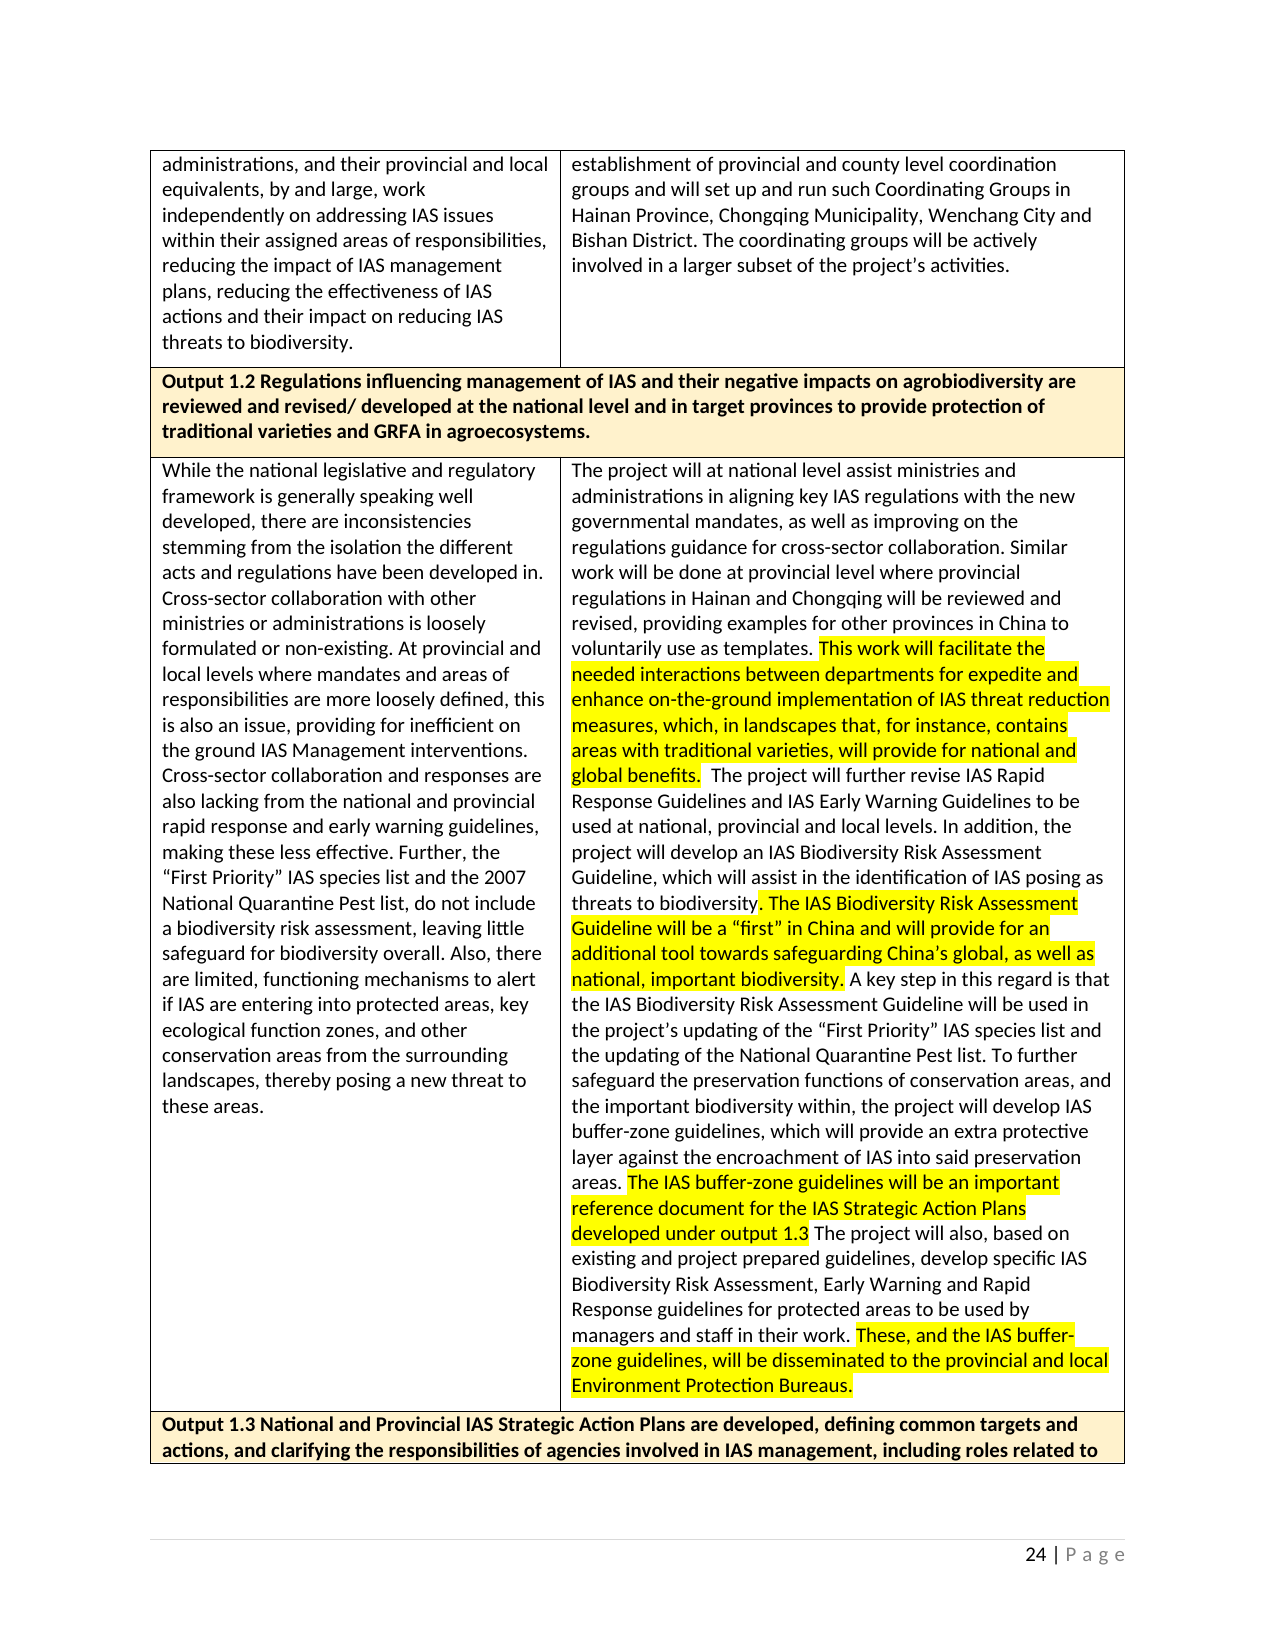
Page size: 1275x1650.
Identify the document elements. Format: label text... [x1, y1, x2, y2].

table_cell While the national legislative and regulatory framework is generally speaking well developed, there are inconsistencies stemming from the isolation the different acts and regulations have been developed in. Cross-sector collaboration with other ministries or administrations is loosely formulated or non-existing. At provincial and local levels where mandates and areas of responsibilities are more loosely defined, this is also an issue, providing for inefficient on the ground IAS Management interventions. Cross-sector collaboration and responses are also lacking from the national and provincial rapid response and early warning guidelines, making these less effective. Further, the “First Priority” IAS species list and the 2007 National Quarantine Pest list, do not include a biodiversity risk assessment, leaving little safeguard for biodiversity overall. Also, there are limited, functioning mechanisms to alert if IAS are entering into protected areas, key ecological function zones, and other conservation areas from the surrounding landscapes, thereby posing a new threat to these areas. [151, 458, 560, 1411]
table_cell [561, 151, 1124, 367]
table_cell Output 1.2 Regulations influencing management of IAS and their negative impacts on agrobiodiversity are reviewed and revised/ developed at the national level and in target provinces to provide protection of traditional varieties and GRFA in agroecosystems. [151, 368, 1124, 457]
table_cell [151, 151, 560, 367]
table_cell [151, 1412, 1124, 1462]
table_cell The project will at national level assist ministries and administrations in aligning key IAS regulations with the new governmental mandates, as well as improving on the regulations guidance for cross-sector collaboration. Similar work will be done at provincial level where provincial regulations in Hainan and Chongqing will be reviewed and revised, providing examples for other provinces in China to voluntarily use as templates. This work will facilitate the needed interactions between departments for expedite and enhance on-the-ground implementation of IAS threat reduction measures, which, in landscapes that, for instance, contains areas with traditional varieties, will provide for national and global benefits. The project will further revise IAS Rapid Response Guidelines and IAS Early Warning Guidelines to be used at national, provincial and local levels. In addition, the project will develop an IAS Biodiversity Risk Assessment Guideline, which will assist in the identification of IAS posing as threats to biodiversity. The IAS Biodiversity Risk Assessment Guideline will be a “first” in China and will provide for an additional tool towards safeguarding China’s global, as well as national, important biodiversity. A key step in this regard is that the IAS Biodiversity Risk Assessment Guideline will be used in the project’s updating of the “First Priority” IAS species list and the updating of the National Quarantine Pest list. To further safeguard the preservation functions of conservation areas, and the important biodiversity within, the project will develop IAS buffer-zone guidelines, which will provide an extra protective layer against the encroachment of IAS into said preservation areas. The IAS buffer-zone guidelines will be an important reference document for the IAS Strategic Action Plans developed under output 1.3 The project will also, based on existing and project prepared guidelines, develop specific IAS Biodiversity Risk Assessment, Early Warning and Rapid Response guidelines for protected areas to be used by managers and staff in their work. These, and the IAS buffer-zone guidelines, will be disseminated to the provincial and local Environment Protection Bureaus. [561, 458, 1124, 1411]
